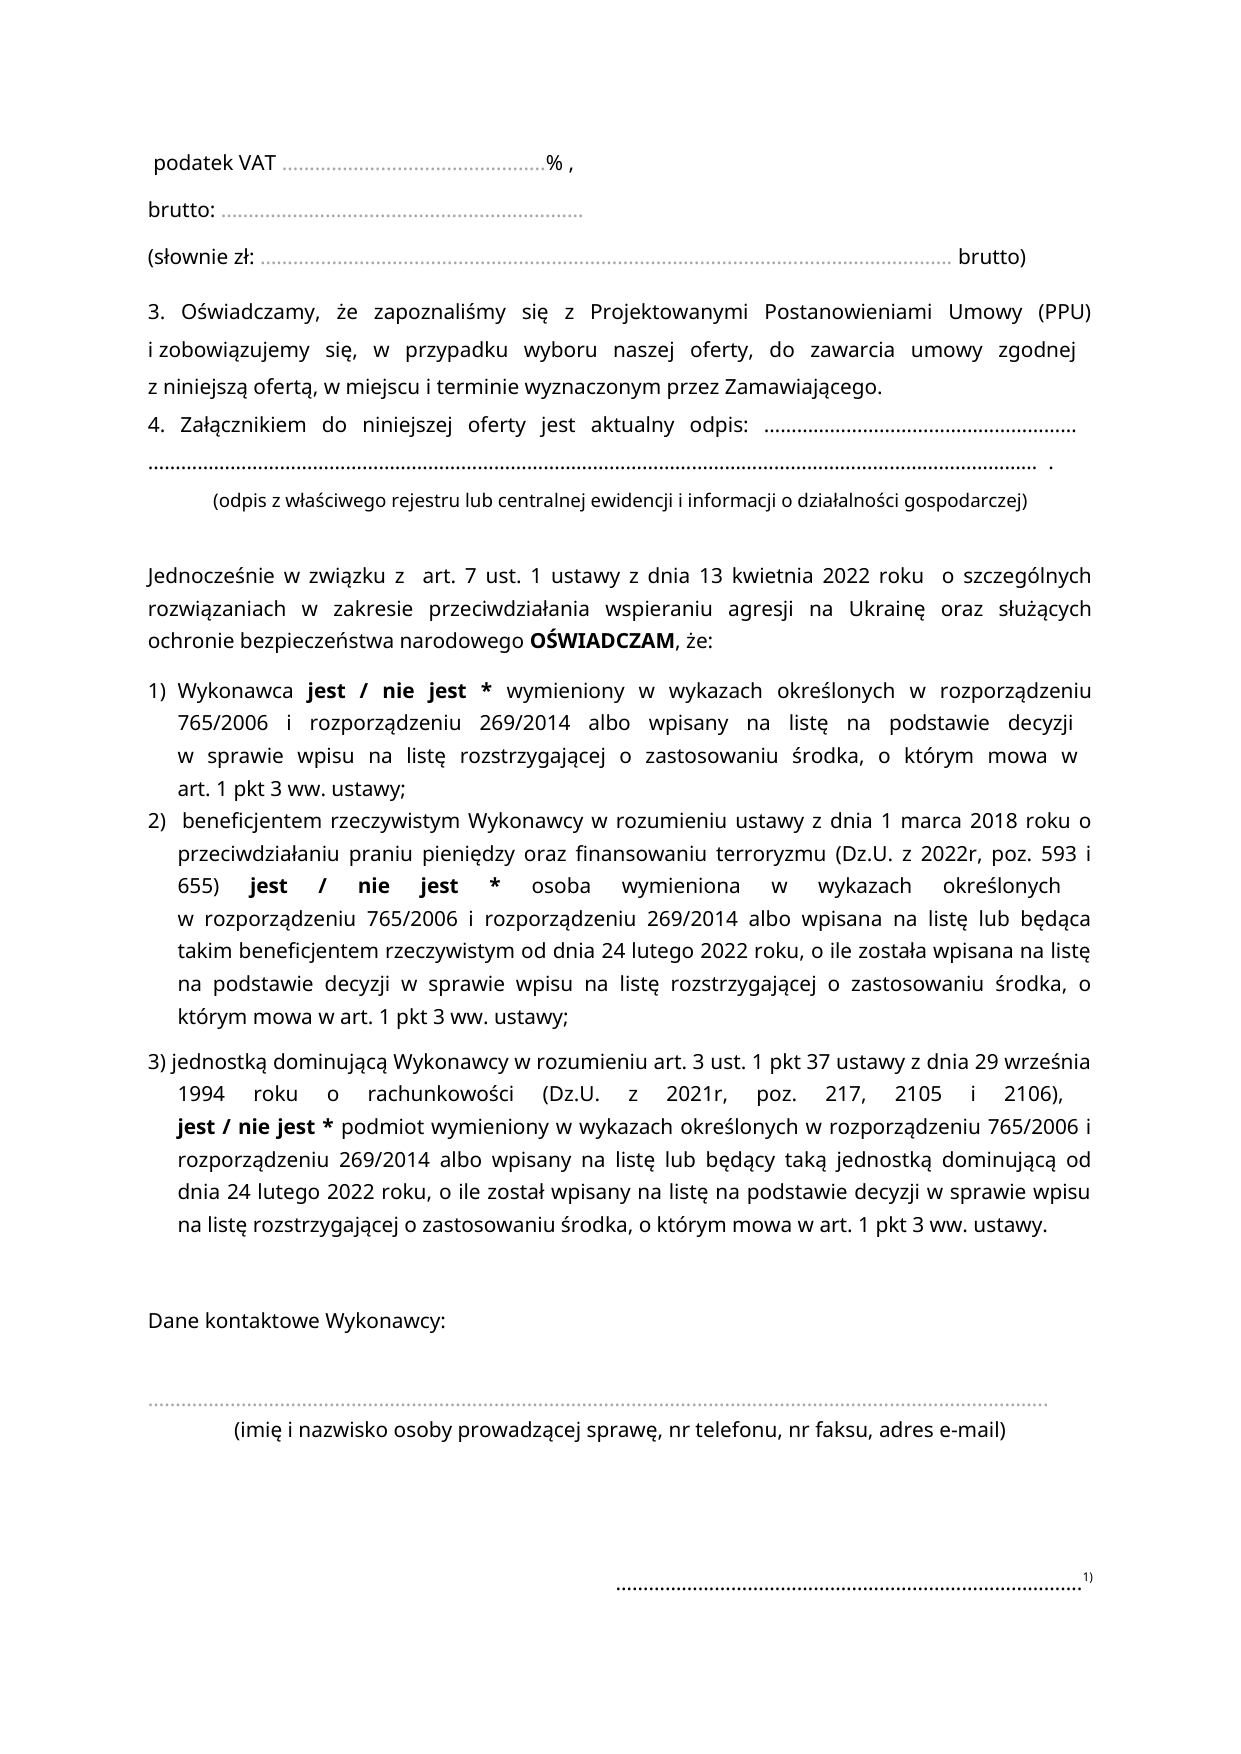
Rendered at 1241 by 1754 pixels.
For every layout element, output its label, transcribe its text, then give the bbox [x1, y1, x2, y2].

text 3. Oświadczamy, że zapoznaliśmy się z Projektowanymi Postanowieniami Umowy (PPU) i zobowiązujemy się, w przypadku wyboru naszej oferty, do zawarcia umowy zgodnej z niniejszą ofertą, w miejscu i terminie wyznaczonym przez Zamawiającego. [148, 289, 1093, 402]
text Jednocześnie w związku z art. 7 ust. 1 ustawy z dnia 13 kwietnia 2022 roku o szczególnych rozwiązaniach w zakresie przeciwdziałania wspieraniu agresji na Ukrainę oraz służących ochronie bezpieczeństwa narodowego OŚWIADCZAM, że: [148, 561, 1093, 655]
text brutto: .…………………………………..…………………… [148, 195, 1093, 223]
text Dane kontaktowe Wykonawcy: [148, 1307, 1093, 1335]
text (imię i nazwisko osoby prowadzącej sprawę, nr telefonu, nr faksu, adres e-mail) [148, 1415, 1093, 1443]
text 4. Załącznikiem do niniejszej oferty jest aktualny odpis: ………………………………………………… ……………………………………………………………………………………………………………………………………………… . [148, 402, 1093, 477]
text (odpis z właściwego rejestru lub centralnej ewidencji i informacji o działalności gospodarczej) [148, 477, 1093, 514]
text (słownie zł: ……….....…………………………………………………………………………………………………. brutto) [148, 242, 1093, 271]
text ………………………………………………………………………….1) [148, 1568, 1093, 1597]
text 3) jednostką dominującą Wykonawcy w rozumieniu art. 3 ust. 1 pkt 37 ustawy z dnia 29 września 1994 roku o rachunkowości (Dz.U. z 2021r, poz. 217, 2105 i 2106), jest / nie jest * podmiot wymieniony w wykazach określonych w rozporządzeniu 765/2006 i rozporządzeniu 269/2014 albo wpisany na listę lub będący taką jednostką dominującą od dnia 24 lutego 2022 roku, o ile został wpisany na listę na podstawie decyzji w sprawie wpisu na listę rozstrzygającej o zastosowaniu środka, o którym mowa w art. 1 pkt 3 ww. ustawy. [148, 1047, 1093, 1238]
list 2) beneficjentem rzeczywistym Wykonawcy w rozumieniu ustawy z dnia 1 marca 2018 roku o przeciwdziałaniu praniu pieniędzy oraz finansowaniu terroryzmu (Dz.U. z 2022r, poz. 593 i 655) jest / nie jest * osoba wymieniona w wykazach określonych w rozporządzeniu 765/2006 i rozporządzeniu 269/2014 albo wpisana na listę lub będąca takim beneficjentem rzeczywistym od dnia 24 lutego 2022 roku, o ile została wpisana na listę na podstawie decyzji w sprawie wpisu na listę rozstrzygającej o zastosowaniu środka, o którym mowa w art. 1 pkt 3 ww. ustawy; [148, 806, 1093, 1030]
list 1) Wykonawca jest / nie jest * wymieniony w wykazach określonych w rozporządzeniu 765/2006 i rozporządzeniu 269/2014 albo wpisany na listę na podstawie decyzji w sprawie wpisu na listę rozstrzygającej o zastosowaniu środka, o którym mowa w art. 1 pkt 3 ww. ustawy; [148, 676, 1093, 802]
text podatek VAT ……………………………….………..% , [148, 148, 1093, 176]
text ……………………………………………………………………………………………………………………………………………….. [148, 1384, 1093, 1413]
